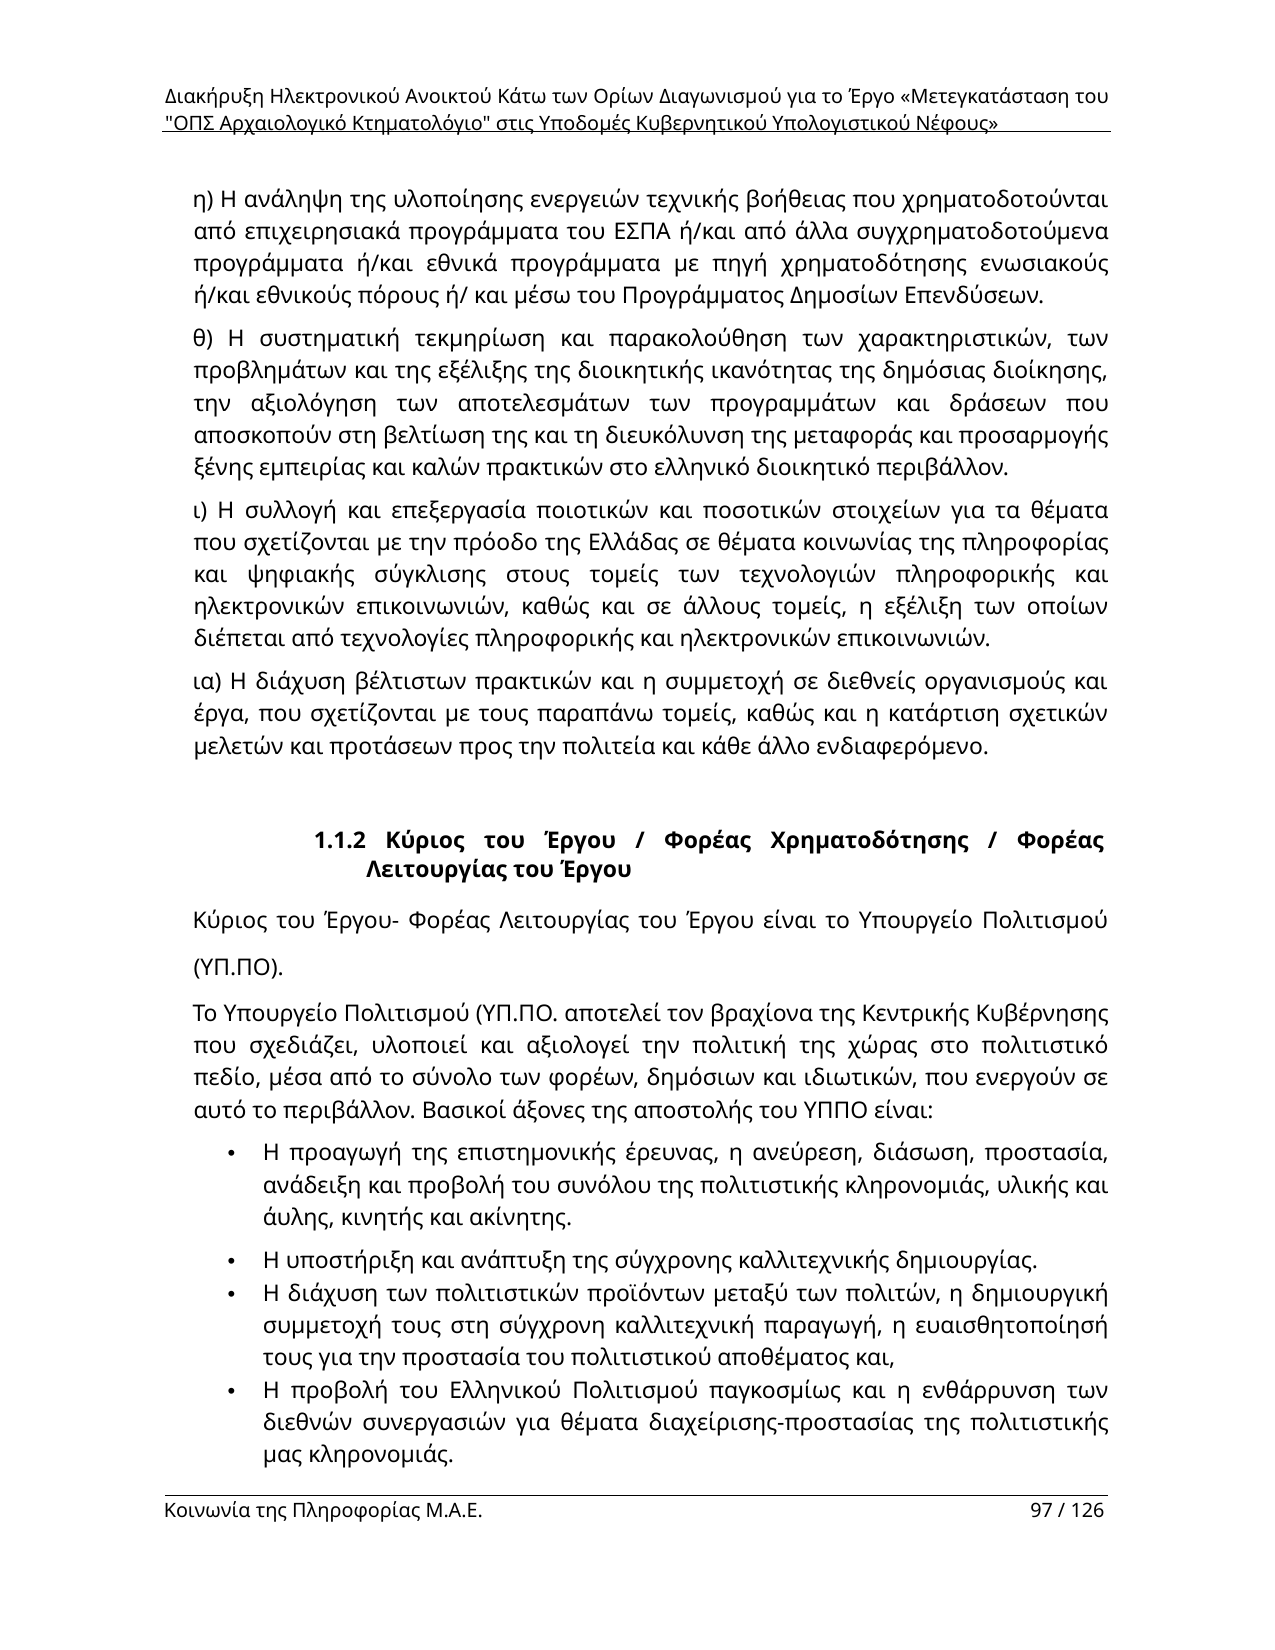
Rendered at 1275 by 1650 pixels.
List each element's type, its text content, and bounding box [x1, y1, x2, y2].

text Κύριος του Έργου- Φορέας Λειτουργίας του Έργου είναι το Υπουργείο Πολιτισμού (ΥΠ.ΠΟ). [192, 904, 1109, 982]
text ια) Η διάχυση βέλτιστων πρακτικών και η συμμετοχή σε διεθνείς οργανισμούς και έργα, που σχετίζονται με τους παραπάνω τομείς, καθώς και η κατάρτιση σχετικών μελετών και προτάσεων προς την πολιτεία και κάθε άλλο ενδιαφερόμενο. [192, 665, 1109, 761]
list Η προαγωγή της επιστημονικής έρευνας, η ανεύρεση, διάσωση, προστασία, ανάδειξη και προβολή του συνόλου της πολιτιστικής κληρονομιάς, υλικής και άυλης, κινητής και ακίνητης. [227, 1136, 1109, 1232]
text η) Η ανάληψη της υλοποίησης ενεργειών τεχνικής βοήθειας που χρηματοδοτούνται από επιχειρησιακά προγράμματα του ΕΣΠΑ ή/και από άλλα συγχρηματοδοτούμενα προγράμματα ή/και εθνικά προγράμματα με πηγή χρηματοδότησης ενωσιακούς ή/και εθνικούς πόρους ή/ και μέσω του Προγράμματος Δημοσίων Επενδύσεων. [192, 183, 1109, 311]
text Το Υπουργείο Πολιτισμού (ΥΠ.ΠΟ. αποτελεί τον βραχίονα της Κεντρικής Κυβέρνησης που σχεδιάζει, υλοποιεί και αξιολογεί την πολιτική της χώρας στο πολιτιστικό πεδίο, μέσα από το σύνολο των φορέων, δημόσιων και ιδιωτικών, που ενεργούν σε αυτό το περιβάλλον. Βασικοί άξονες της αποστολής του ΥΠΠΟ είναι: [192, 997, 1109, 1125]
list Η προβολή του Ελληνικού Πολιτισμού παγκοσμίως και η ενθάρρυνση των διεθνών συνεργασιών για θέματα διαχείρισης-προστασίας της πολιτιστικής μας κληρονομιάς. [227, 1374, 1109, 1469]
list Η υποστήριξη και ανάπτυξη της σύγχρονης καλλιτεχνικής δημιουργίας. [227, 1243, 1109, 1275]
text θ) Η συστηματική τεκμηρίωση και παρακολούθηση των χαρακτηριστικών, των προβλημάτων και της εξέλιξης της διοικητικής ικανότητας της δημόσιας διοίκησης, την αξιολόγηση των αποτελεσμάτων των προγραμμάτων και δράσεων που αποσκοπούν στη βελτίωση της και τη διευκόλυνση της μεταφοράς και προσαρμογής ξένης εμπειρίας και καλών πρακτικών στο ελληνικό διοικητικό περιβάλλον. [192, 322, 1109, 482]
subtitle 1.1.2 Κύριος του Έργου / Φορέας Χρηματοδότησης / Φορέας Λειτουργίας του Έργου [313, 825, 1104, 884]
list Η διάχυση των πολιτιστικών προϊόντων μεταξύ των πολιτών, η δημιουργική συμμετοχή τους στη σύγχρονη καλλιτεχνική παραγωγή, η ευαισθητοποίησή τους για την προστασία του πολιτιστικού αποθέματος και, [227, 1277, 1109, 1372]
text ι) Η συλλογή και επεξεργασία ποιοτικών και ποσοτικών στοιχείων για τα θέματα που σχετίζονται με την πρόοδο της Ελλάδας σε θέματα κοινωνίας της πληροφορίας και ψηφιακής σύγκλισης στους τομείς των τεχνολογιών πληροφορικής και ηλεκτρονικών επικοινωνιών, καθώς και σε άλλους τομείς, η εξέλιξη των οποίων διέπεται από τεχνολογίες πληροφορικής και ηλεκτρονικών επικοινωνιών. [192, 494, 1109, 654]
